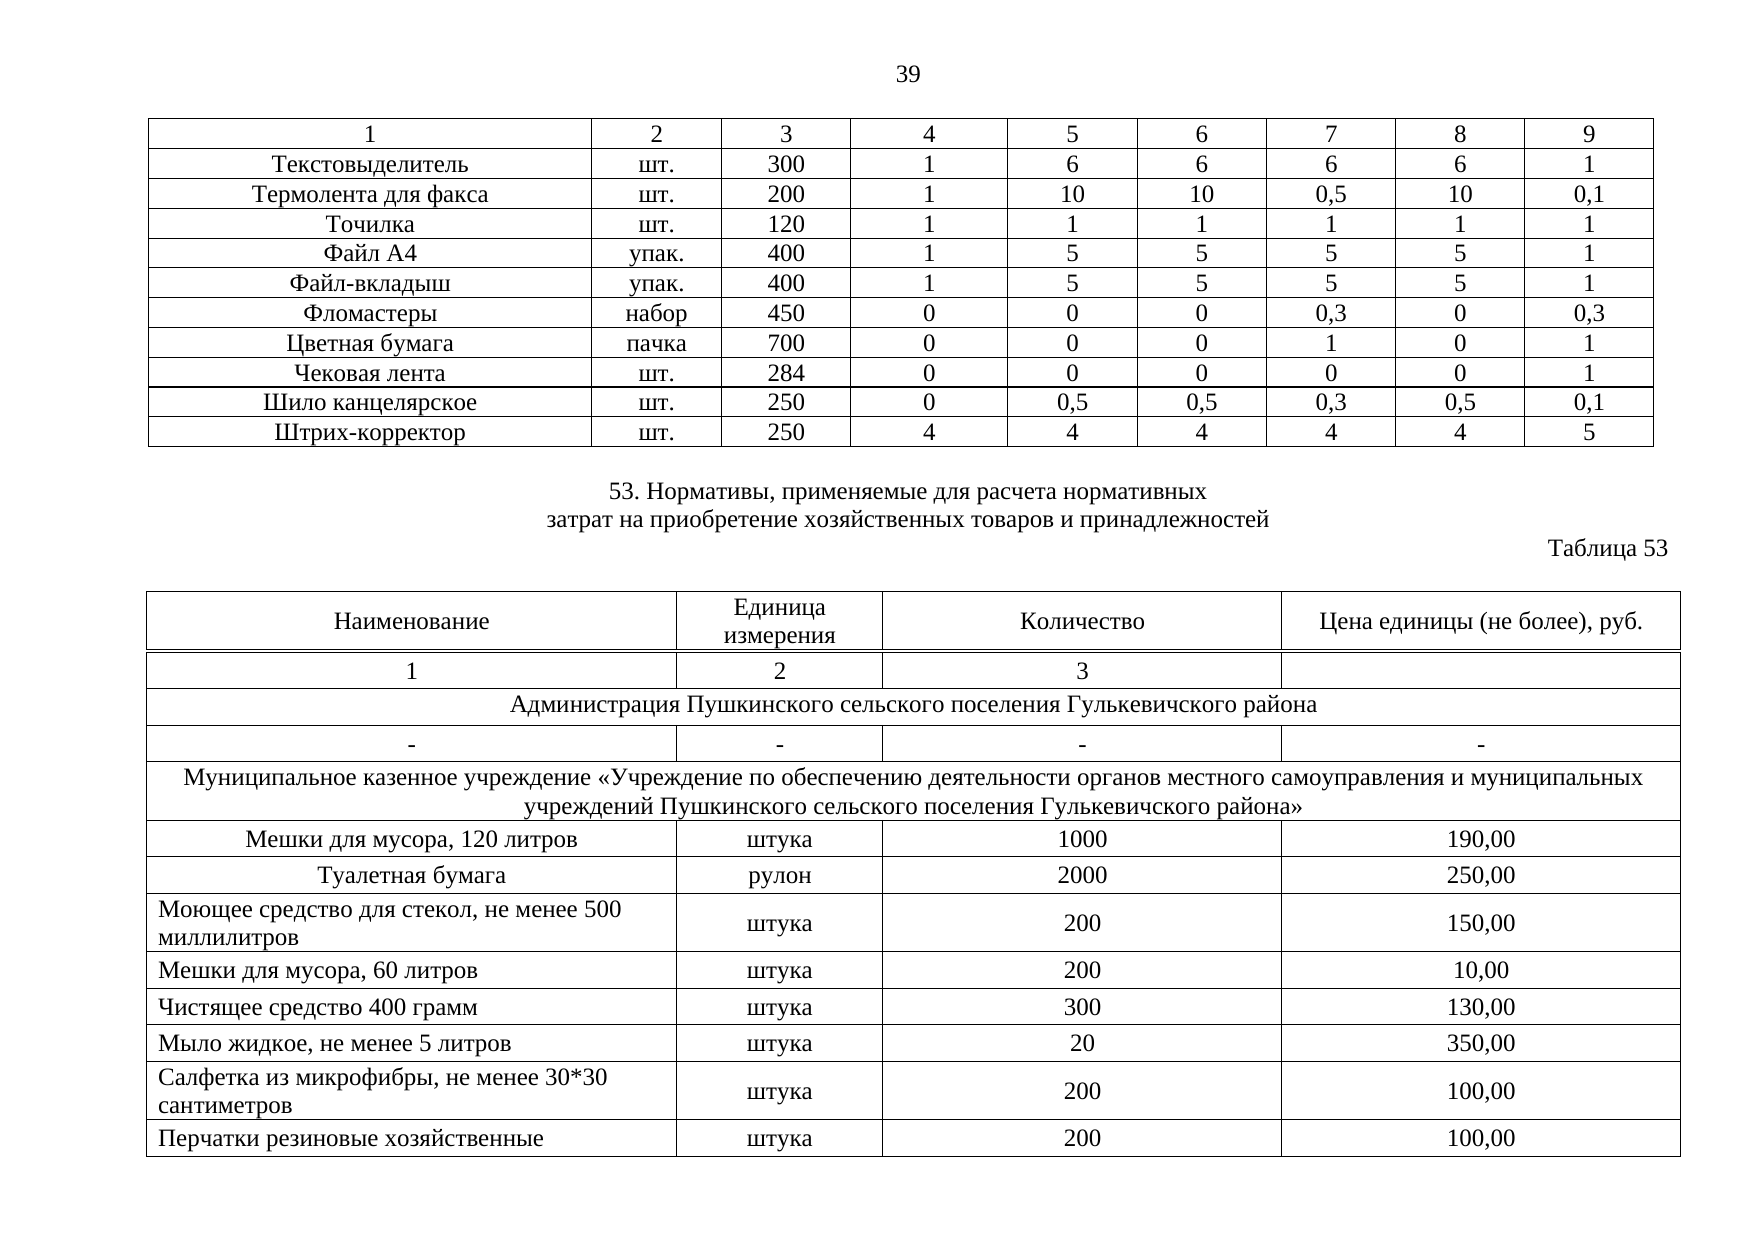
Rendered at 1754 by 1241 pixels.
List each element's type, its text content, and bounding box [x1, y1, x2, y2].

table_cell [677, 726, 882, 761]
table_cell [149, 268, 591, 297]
table_header 5 [1008, 119, 1137, 148]
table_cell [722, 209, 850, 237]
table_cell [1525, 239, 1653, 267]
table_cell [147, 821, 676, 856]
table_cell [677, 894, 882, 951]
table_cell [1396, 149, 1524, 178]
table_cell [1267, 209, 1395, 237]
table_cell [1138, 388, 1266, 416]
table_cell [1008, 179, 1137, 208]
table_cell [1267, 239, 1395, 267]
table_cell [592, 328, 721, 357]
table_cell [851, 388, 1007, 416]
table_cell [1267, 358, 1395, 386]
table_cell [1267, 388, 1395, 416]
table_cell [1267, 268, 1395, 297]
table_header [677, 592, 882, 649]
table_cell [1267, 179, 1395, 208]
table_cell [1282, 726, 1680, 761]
table_header 9 [1525, 119, 1653, 148]
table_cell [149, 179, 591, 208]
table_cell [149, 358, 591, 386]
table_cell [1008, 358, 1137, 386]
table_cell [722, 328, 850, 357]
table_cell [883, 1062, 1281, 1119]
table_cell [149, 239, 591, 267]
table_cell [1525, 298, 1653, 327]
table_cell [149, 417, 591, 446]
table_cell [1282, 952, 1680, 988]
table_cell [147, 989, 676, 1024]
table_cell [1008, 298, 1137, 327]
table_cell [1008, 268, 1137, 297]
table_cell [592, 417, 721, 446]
table_cell шт. [592, 149, 721, 178]
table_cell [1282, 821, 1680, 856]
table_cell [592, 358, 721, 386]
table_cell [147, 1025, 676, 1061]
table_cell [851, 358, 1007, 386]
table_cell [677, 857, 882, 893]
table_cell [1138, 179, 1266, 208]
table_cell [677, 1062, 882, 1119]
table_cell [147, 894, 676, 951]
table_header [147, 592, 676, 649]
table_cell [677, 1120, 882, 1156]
table_cell 6 [1267, 149, 1395, 178]
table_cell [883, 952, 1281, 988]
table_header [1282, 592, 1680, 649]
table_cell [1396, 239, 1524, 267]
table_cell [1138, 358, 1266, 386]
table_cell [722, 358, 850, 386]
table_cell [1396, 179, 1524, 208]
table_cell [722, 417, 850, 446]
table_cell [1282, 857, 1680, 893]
text затрат на приобретение хозяйственных товаров и принадлежностей [148, 504, 1668, 533]
text 53. Нормативы, применяемые для расчета нормативных [148, 476, 1668, 504]
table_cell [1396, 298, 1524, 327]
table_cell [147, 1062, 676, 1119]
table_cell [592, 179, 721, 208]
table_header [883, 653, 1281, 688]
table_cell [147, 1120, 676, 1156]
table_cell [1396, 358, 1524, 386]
table_header 1 [149, 119, 591, 148]
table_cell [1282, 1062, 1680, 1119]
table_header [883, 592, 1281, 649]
table_cell 6 [1138, 149, 1266, 178]
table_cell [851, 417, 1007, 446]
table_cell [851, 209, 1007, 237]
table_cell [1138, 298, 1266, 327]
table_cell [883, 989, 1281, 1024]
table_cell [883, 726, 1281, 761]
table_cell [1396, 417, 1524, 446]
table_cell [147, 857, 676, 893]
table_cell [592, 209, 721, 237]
table_cell 6 [1008, 149, 1137, 178]
table_header 6 [1138, 119, 1266, 148]
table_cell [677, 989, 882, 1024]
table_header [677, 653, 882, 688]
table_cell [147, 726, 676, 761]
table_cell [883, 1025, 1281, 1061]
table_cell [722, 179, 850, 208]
table_header 8 [1396, 119, 1524, 148]
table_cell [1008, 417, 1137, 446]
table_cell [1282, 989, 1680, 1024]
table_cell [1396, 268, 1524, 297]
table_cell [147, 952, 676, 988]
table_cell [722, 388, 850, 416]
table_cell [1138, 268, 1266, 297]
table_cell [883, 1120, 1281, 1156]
table_header 3 [722, 119, 850, 148]
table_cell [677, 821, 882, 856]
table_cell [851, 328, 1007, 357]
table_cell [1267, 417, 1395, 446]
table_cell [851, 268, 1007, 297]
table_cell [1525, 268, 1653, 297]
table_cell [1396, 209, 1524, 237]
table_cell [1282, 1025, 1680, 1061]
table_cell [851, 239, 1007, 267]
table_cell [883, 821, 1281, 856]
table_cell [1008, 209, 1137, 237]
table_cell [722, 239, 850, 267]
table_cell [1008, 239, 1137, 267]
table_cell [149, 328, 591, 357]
table_cell 300 [722, 149, 850, 178]
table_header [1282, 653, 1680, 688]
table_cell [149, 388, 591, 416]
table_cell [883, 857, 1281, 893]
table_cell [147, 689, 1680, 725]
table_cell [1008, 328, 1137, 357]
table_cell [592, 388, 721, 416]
table_header 2 [592, 119, 721, 148]
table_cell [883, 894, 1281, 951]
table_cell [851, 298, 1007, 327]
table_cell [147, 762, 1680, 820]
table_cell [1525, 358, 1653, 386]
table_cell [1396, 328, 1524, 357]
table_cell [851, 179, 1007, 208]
table_header 4 [851, 119, 1007, 148]
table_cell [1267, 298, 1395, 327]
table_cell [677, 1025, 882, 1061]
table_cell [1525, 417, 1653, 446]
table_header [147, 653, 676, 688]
table_header 7 [1267, 119, 1395, 148]
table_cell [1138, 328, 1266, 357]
text Таблица 53 [148, 533, 1668, 562]
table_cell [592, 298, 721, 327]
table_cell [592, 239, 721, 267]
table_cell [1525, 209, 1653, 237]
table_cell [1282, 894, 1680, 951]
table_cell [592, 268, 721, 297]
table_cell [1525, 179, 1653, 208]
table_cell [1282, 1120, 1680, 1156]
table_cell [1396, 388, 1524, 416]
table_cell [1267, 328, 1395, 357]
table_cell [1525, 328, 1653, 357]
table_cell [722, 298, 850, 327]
table_cell 1 [851, 149, 1007, 178]
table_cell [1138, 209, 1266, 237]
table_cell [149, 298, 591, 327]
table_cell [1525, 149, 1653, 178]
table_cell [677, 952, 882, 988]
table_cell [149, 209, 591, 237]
table_cell Текстовыделитель [149, 149, 591, 178]
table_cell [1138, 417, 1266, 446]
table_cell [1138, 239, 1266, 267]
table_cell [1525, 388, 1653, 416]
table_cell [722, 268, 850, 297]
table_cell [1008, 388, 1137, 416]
